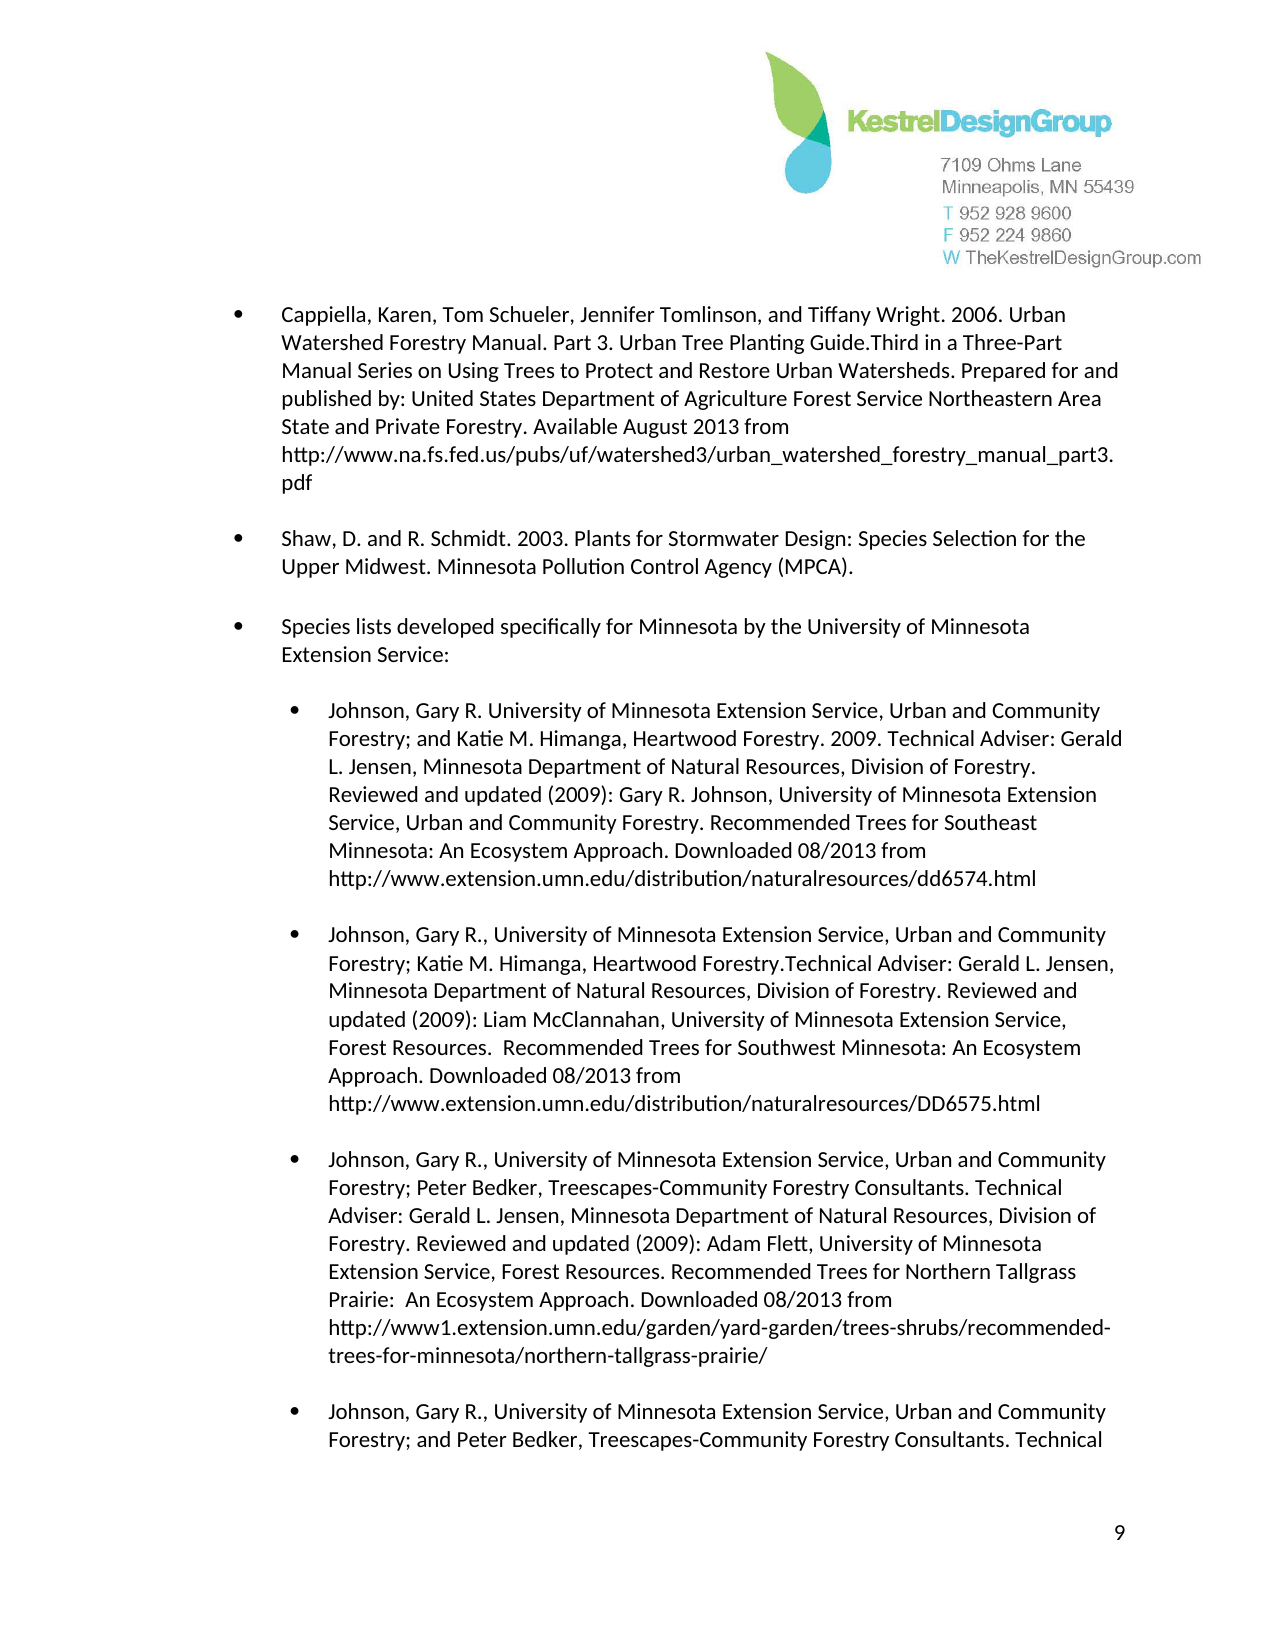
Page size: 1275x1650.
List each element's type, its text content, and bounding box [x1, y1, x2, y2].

list Johnson, Gary R. University of Minnesota Extension Service, Urban and Community Forestry; and Katie M. Himanga, Heartwood Forestry. 2009. Technical Adviser: Gerald L. Jensen, Minnesota Department of Natural Resources, Division of Forestry. Reviewed and updated (2009): Gary R. Johnson, University of Minnesota Extension Service, Urban and Community Forestry. Recommended Trees for Southeast Minnesota: An Ecosystem Approach. Downloaded 08/2013 from http://www.extension.umn.edu/distribution/naturalresources/dd6574.html [291, 696, 1125, 893]
picture [757, 44, 1210, 274]
list Shaw, D. and R. Schmidt. 2003. Plants for Stormwater Design: Species Selection for the Upper Midwest. Minnesota Pollution Control Agency (MPCA). [234, 524, 1125, 580]
list Johnson, Gary R., University of Minnesota Extension Service, Urban and Community Forestry; Peter Bedker, Treescapes-Community Forestry Consultants. Technical Adviser: Gerald L. Jensen, Minnesota Department of Natural Resources, Division of Forestry. Reviewed and updated (2009): Adam Flett, University of Minnesota Extension Service, Forest Resources. Recommended Trees for Northern Tallgrass Prairie: An Ecosystem Approach. Downloaded 08/2013 from http://www1.extension.umn.edu/garden/yard-garden/trees-shrubs/recommended-trees-for-minnesota/northern-tallgrass-prairie/ [291, 1145, 1125, 1369]
list Species lists developed specifically for Minnesota by the University of Minnesota Extension Service: [234, 612, 1125, 668]
list Johnson, Gary R., University of Minnesota Extension Service, Urban and Community Forestry; Katie M. Himanga, Heartwood Forestry.Technical Adviser: Gerald L. Jensen, Minnesota Department of Natural Resources, Division of Forestry. Reviewed and updated (2009): Liam McClannahan, University of Minnesota Extension Service, Forest Resources. Recommended Trees for Southwest Minnesota: An Ecosystem Approach. Downloaded 08/2013 from http://www.extension.umn.edu/distribution/naturalresources/DD6575.html [291, 921, 1125, 1117]
list Cappiella, Karen, Tom Schueler, Jennifer Tomlinson, and Tiffany Wright. 2006. Urban Watershed Forestry Manual. Part 3. Urban Tree Planting Guide.Third in a Three-Part Manual Series on Using Trees to Protect and Restore Urban Watersheds. Prepared for and published by: United States Department of Agriculture Forest Service Northeastern Area State and Private Forestry. Available August 2013 from http://www.na.fs.fed.us/pubs/uf/watershed3/urban_watershed_forestry_manual_part3.pdf [234, 300, 1125, 496]
